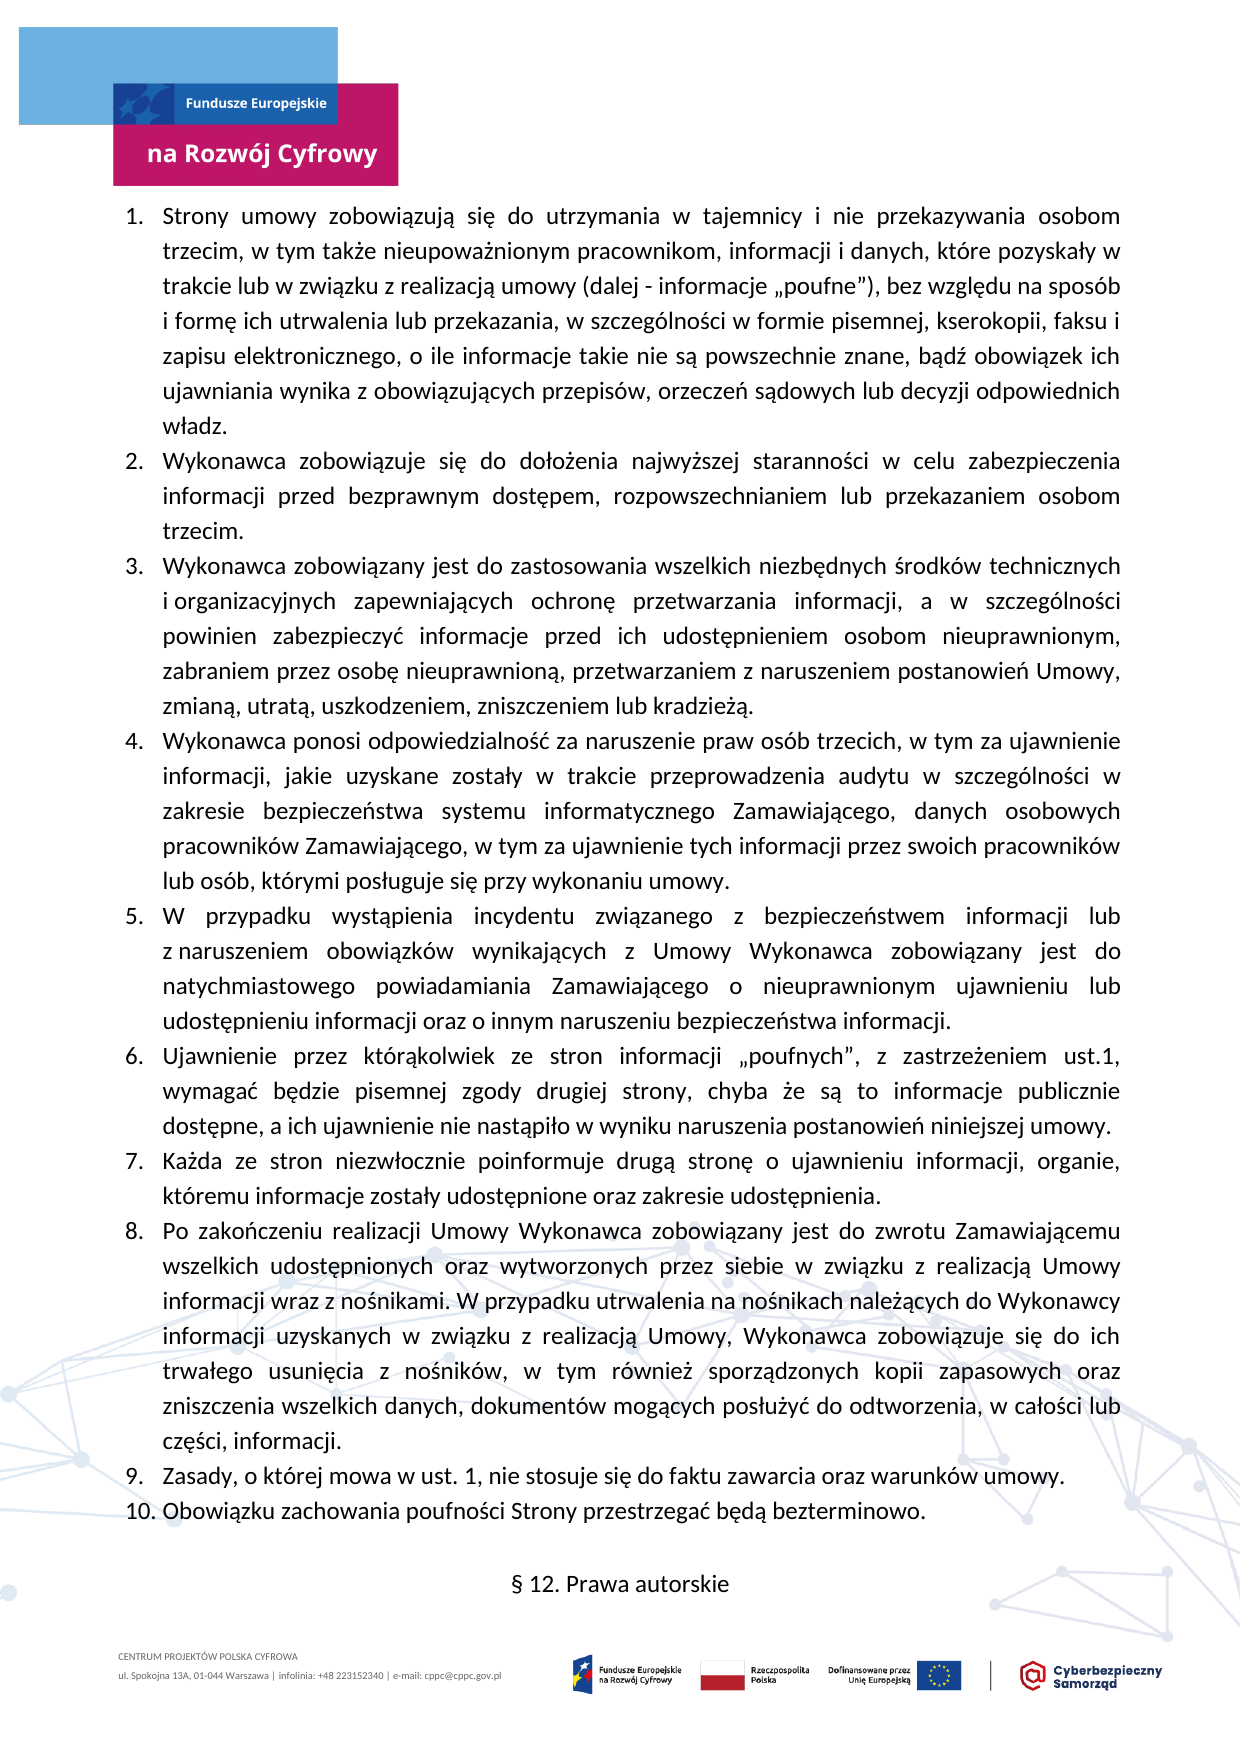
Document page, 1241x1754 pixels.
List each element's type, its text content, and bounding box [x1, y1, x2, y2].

list Zasady, o której mowa w ust. 1, nie stosuje się do faktu zawarcia oraz warunków umowy. [125, 1460, 1122, 1491]
text § 12. Prawa autorskie [118, 1568, 1122, 1598]
list Wykonawca ponosi odpowiedzialność za naruszenie praw osób trzecich, w tym za ujawnienie informacji, jakie uzyskane zostały w trakcie przeprowadzenia audytu w szczególności w zakresie bezpieczeństwa systemu informatycznego Zamawiającego, danych osobowych pracowników Zamawiającego, w tym za ujawnienie tych informacji przez swoich pracowników lub osób, którymi posługuje się przy wykonaniu umowy. [125, 725, 1122, 896]
list Wykonawca zobowiązuje się do dołożenia najwyższej staranności w celu zabezpieczenia informacji przed bezprawnym dostępem, rozpowszechnianiem lub przekazaniem osobom trzecim. [125, 445, 1122, 546]
list W przypadku wystąpienia incydentu związanego z bezpieczeństwem informacji lub z naruszeniem obowiązków wynikających z Umowy Wykonawca zobowiązany jest do natychmiastowego powiadamiania Zamawiającego o nieuprawnionym ujawnieniu lub udostępnieniu informacji oraz o innym naruszeniu bezpieczeństwa informacji. [125, 900, 1122, 1036]
list Strony umowy zobowiązują się do utrzymania w tajemnicy i nie przekazywania osobom trzecim, w tym także nieupoważnionym pracownikom, informacji i danych, które pozyskały w trakcie lub w związku z realizacją umowy (dalej - informacje „poufne”), bez względu na sposób i formę ich utrwalenia lub przekazania, w szczególności w formie pisemnej, kserokopii, faksu i zapisu elektronicznego, o ile informacje takie nie są powszechnie znane, bądź obowiązek ich ujawniania wynika z obowiązujących przepisów, orzeczeń sądowych lub decyzji odpowiednich władz. [125, 200, 1122, 441]
picture [0, 1221, 1240, 1754]
list Ujawnienie przez którąkolwiek ze stron informacji „poufnych”, z zastrzeżeniem ust.1, wymagać będzie pisemnej zgody drugiej strony, chyba że są to informacje publicznie dostępne, a ich ujawnienie nie nastąpiło w wyniku naruszenia postanowień niniejszej umowy. [125, 1040, 1122, 1141]
list Wykonawca zobowiązany jest do zastosowania wszelkich niezbędnych środków technicznych i organizacyjnych zapewniających ochronę przetwarzania informacji, a w szczególności powinien zabezpieczyć informacje przed ich udostępnieniem osobom nieuprawnionym, zabraniem przez osobę nieuprawnioną, przetwarzaniem z naruszeniem postanowień Umowy, zmianą, utratą, uszkodzeniem, zniszczeniem lub kradzieżą. [125, 550, 1122, 721]
list Obowiązku zachowania poufności Strony przestrzegać będą bezterminowo. [125, 1495, 1122, 1526]
list Każda ze stron niezwłocznie poinformuje drugą stronę o ujawnieniu informacji, organie, któremu informacje zostały udostępnione oraz zakresie udostępnienia. [125, 1145, 1122, 1211]
picture [18, 27, 399, 186]
list Po zakończeniu realizacji Umowy Wykonawca zobowiązany jest do zwrotu Zamawiającemu wszelkich udostępnionych oraz wytworzonych przez siebie w związku z realizacją Umowy informacji wraz z nośnikami. W przypadku utrwalenia na nośnikach należących do Wykonawcy informacji uzyskanych w związku z realizacją Umowy, Wykonawca zobowiązuje się do ich trwałego usunięcia z nośników, w tym również sporządzonych kopii zapasowych oraz zniszczenia wszelkich danych, dokumentów mogących posłużyć do odtworzenia, w całości lub części, informacji. [125, 1215, 1122, 1456]
